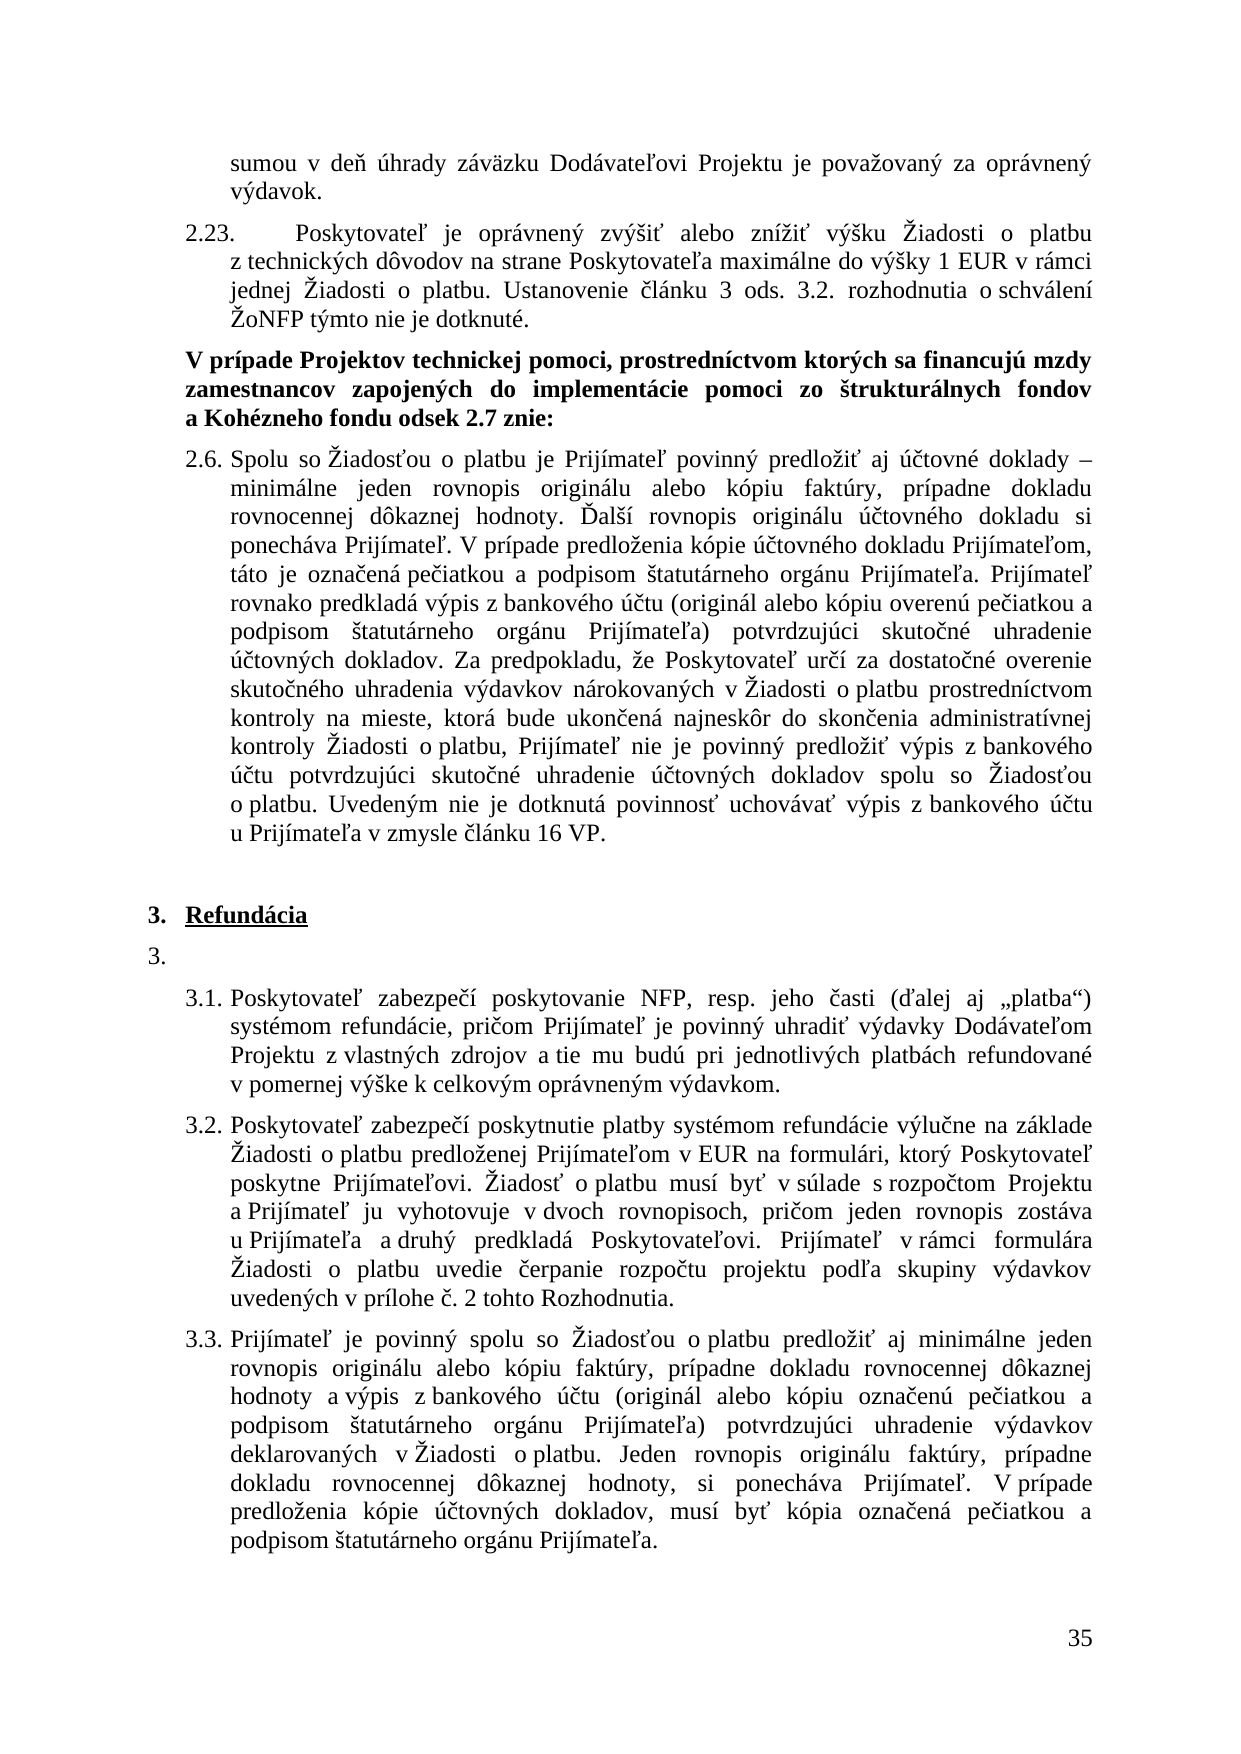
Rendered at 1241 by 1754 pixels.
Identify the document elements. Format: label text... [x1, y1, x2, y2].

text V prípade Projektov technickej pomoci, prostredníctvom ktorých sa financujú mzdy zamestnancov zapojených do implementácie pomoci zo štrukturálnych fondov a Kohézneho fondu odsek 2.7 znie: [185, 345, 1093, 431]
list Poskytovateľ je oprávnený zvýšiť alebo znížiť výšku Žiadosti o platbu z technických dôvodov na strane Poskytovateľa maximálne do výšky 1 EUR v rámci jednej Žiadosti o platbu. Ustanovenie článku 3 ods. 3.2. rozhodnutia o schválení ŽoNFP týmto nie je dotknuté. [185, 218, 1093, 333]
list Prijímateľ je povinný spolu so Žiadosťou o platbu predložiť aj minimálne jeden rovnopis originálu alebo kópiu faktúry, prípadne dokladu rovnocennej dôkaznej hodnoty a výpis z bankového účtu (originál alebo kópiu označenú pečiatkou a podpisom štatutárneho orgánu Prijímateľa) potvrdzujúci uhradenie výdavkov deklarovaných v Žiadosti o platbu. Jeden rovnopis originálu faktúry, prípadne dokladu rovnocennej dôkaznej hodnoty, si ponecháva Prijímateľ. V prípade predloženia kópie účtovných dokladov, musí byť kópia označená pečiatkou a podpisom štatutárneho orgánu Prijímateľa. [185, 1324, 1093, 1554]
list Refundácia [148, 900, 1093, 929]
list Poskytovateľ zabezpečí poskytovanie NFP, resp. jeho časti (ďalej aj „platba“) systémom refundácie, pričom Prijímateľ je povinný uhradiť výdavky Dodávateľom Projektu z vlastných zdrojov a tie mu budú pri jednotlivých platbách refundované v pomernej výške k celkovým oprávneným výdavkom. [185, 983, 1093, 1098]
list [185, 148, 1093, 205]
list Poskytovateľ zabezpečí poskytnutie platby systémom refundácie výlučne na základe Žiadosti o platbu predloženej Prijímateľom v EUR na formulári, ktorý Poskytovateľ poskytne Prijímateľovi. Žiadosť o platbu musí byť v súlade s rozpočtom Projektu a Prijímateľ ju vyhotovuje v dvoch rovnopisoch, pričom jeden rovnopis zostáva u Prijímateľa a druhý predkladá Poskytovateľovi. Prijímateľ v rámci formulára Žiadosti o platbu uvedie čerpanie rozpočtu projektu podľa skupiny výdavkov uvedených v prílohe č. 2 tohto Rozhodnutia. [185, 1110, 1093, 1311]
list Spolu so Žiadosťou o platbu je Prijímateľ povinný predložiť aj účtovné doklady – minimálne jeden rovnopis originálu alebo kópiu faktúry, prípadne dokladu rovnocennej dôkaznej hodnoty. Ďalší rovnopis originálu účtovného dokladu si ponecháva Prijímateľ. V prípade predloženia kópie účtovného dokladu Prijímateľom, táto je označená pečiatkou a podpisom štatutárneho orgánu Prijímateľa. Prijímateľ rovnako predkladá výpis z bankového účtu (originál alebo kópiu overenú pečiatkou a podpisom štatutárneho orgánu Prijímateľa) potvrdzujúci skutočné uhradenie účtovných dokladov. Za predpokladu, že Poskytovateľ určí za dostatočné overenie skutočného uhradenia výdavkov nárokovaných v Žiadosti o platbu prostredníctvom kontroly na mieste, ktorá bude ukončená najneskôr do skončenia administratívnej kontroly Žiadosti o platbu, Prijímateľ nie je povinný predložiť výpis z bankového účtu potvrdzujúci skutočné uhradenie účtovných dokladov spolu so Žiadosťou o platbu. Uvedeným nie je dotknutá povinnosť uchovávať výpis z bankového účtu u Prijímateľa v zmysle článku 16 VP. [185, 444, 1093, 846]
